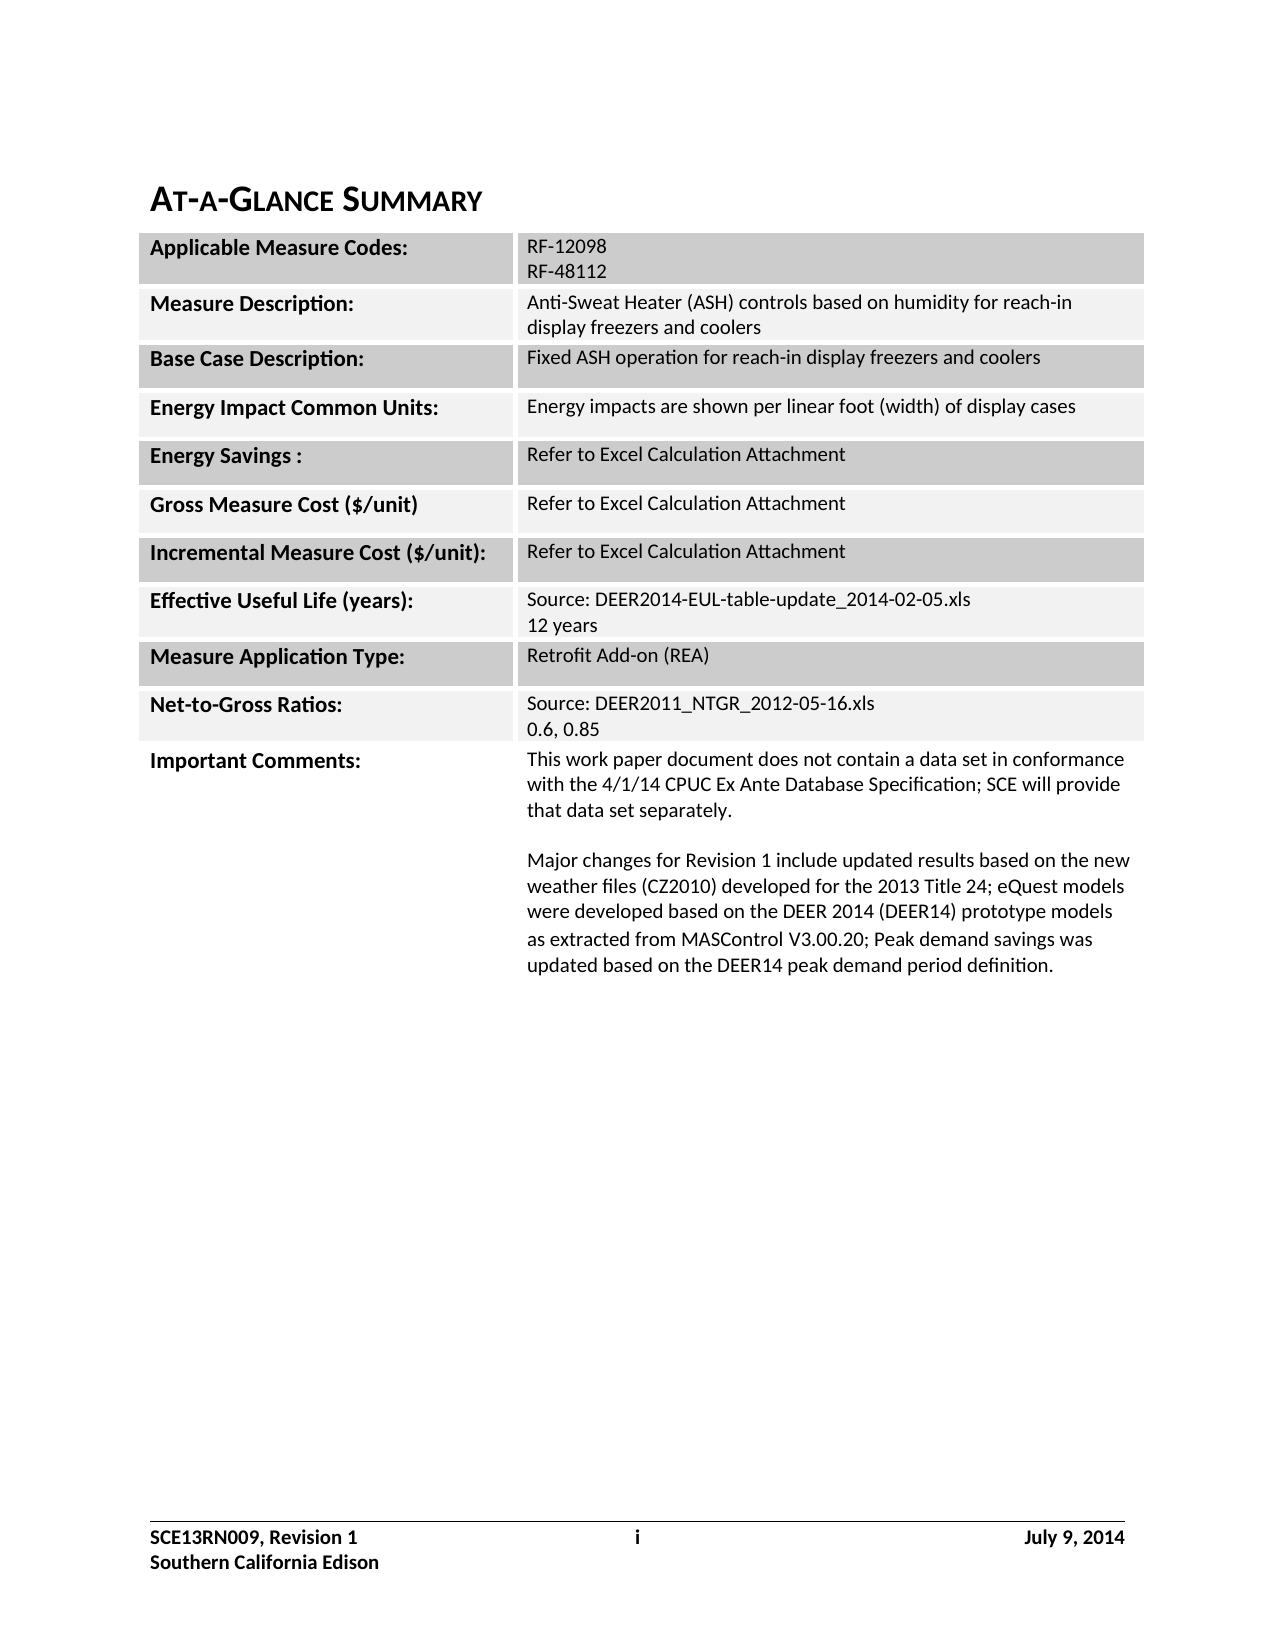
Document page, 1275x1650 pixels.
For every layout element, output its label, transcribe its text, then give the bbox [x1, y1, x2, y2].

table_cell Energy Savings : [139, 441, 513, 485]
subtitle At-a-Glance Summary [150, 175, 1125, 221]
table_header Applicable Measure Codes: [139, 233, 513, 284]
table_cell Energy impacts are shown per linear foot (width) of display cases [518, 393, 1144, 437]
table_cell Anti-Sweat Heater (ASH) controls based on humidity for reach-in display freezers and coolers [518, 289, 1144, 340]
table_cell Fixed ASH operation for reach-in display freezers and coolers [518, 345, 1144, 388]
table_cell Source: DEER2011_NTGR_2012-05-16.xls 0.6, 0.85 [518, 691, 1144, 741]
table_cell Base Case Description: [139, 345, 513, 388]
table_cell Refer to Excel Calculation Attachment [518, 490, 1144, 533]
table_cell Retrofit Add-on (REA) [518, 642, 1144, 686]
table_cell This work paper document does not contain a data set in conformance with the 4/1/14 CPUC Ex Ante Database Specification; SCE will provide that data set separately. Major changes for Revision 1 include updated results based on the new weather files (CZ2010) developed for the 2013 Title 24; eQuest models were developed based on the DEER 2014 (DEER14) prototype models as extracted from MASControl V3.00.20; Peak demand savings was updated based on the DEER14 peak demand period definition. [518, 746, 1144, 977]
table_cell Source: DEER2014-EUL-table-update_2014-02-05.xls 12 years [518, 587, 1144, 637]
table_cell Gross Measure Cost ($/unit) [139, 490, 513, 533]
table_cell Effective Useful Life (years): [139, 587, 513, 637]
table_header RF-12098 RF-48112 [518, 233, 1144, 284]
table_cell Net-to-Gross Ratios: [139, 691, 513, 741]
table_cell Measure Description: [139, 289, 513, 340]
table_cell Refer to Excel Calculation Attachment [518, 538, 1144, 582]
table_cell Important Comments: [139, 746, 513, 977]
table_cell Refer to Excel Calculation Attachment [518, 441, 1144, 485]
table_cell Incremental Measure Cost ($/unit): [139, 538, 513, 582]
table_cell Energy Impact Common Units: [139, 393, 513, 437]
table_cell Measure Application Type: [139, 642, 513, 686]
